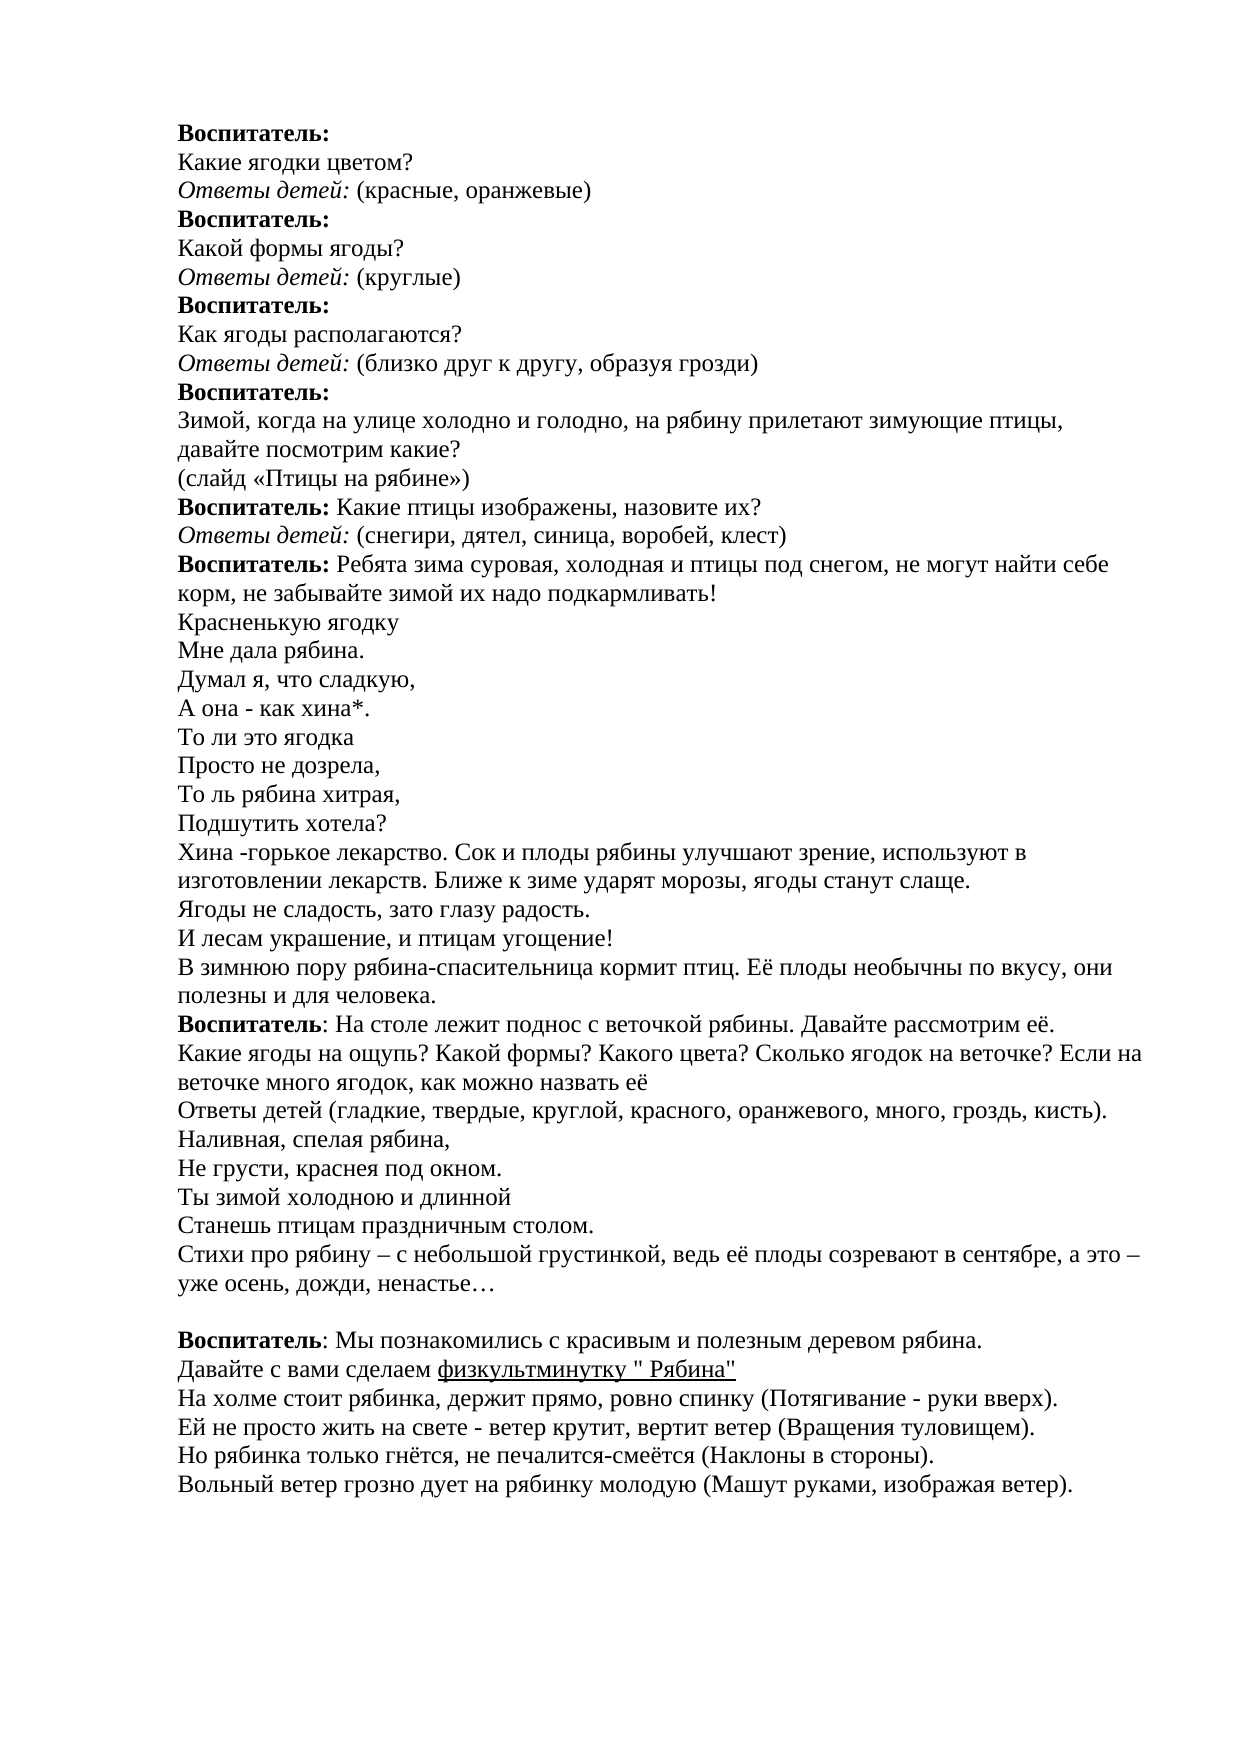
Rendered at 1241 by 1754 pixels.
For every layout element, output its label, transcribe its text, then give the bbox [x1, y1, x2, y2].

text Воспитатель: Какие птицы изображены, назовите их? [177, 492, 1152, 521]
text Воспитатель: Какой формы ягоды? [177, 204, 1152, 262]
text Подшутить хотела? [177, 808, 1152, 837]
text Думал я, что сладкую, [177, 664, 1152, 693]
text Не грусти, краснея под окном. [177, 1153, 1152, 1182]
text Воспитатель: Как ягоды располагаются? [177, 291, 1152, 348]
text Ответы детей: (снегири, дятел, синица, воробей, клест) [177, 521, 1152, 549]
text А она - как хина*. [177, 693, 1152, 722]
text Ты зимой холодною и длинной [177, 1182, 1152, 1211]
text Мне дала рябина. [177, 636, 1152, 664]
text Воспитатель: Зимой, когда на улице холодно и голодно, на рябину прилетают зимующие птицы, давайте посмотрим какие? [177, 377, 1152, 463]
text Станешь птицам праздничным столом. [177, 1211, 1152, 1239]
text Красненькую ягодку [177, 607, 1152, 636]
text Стихи про рябину – с небольшой грустинкой, ведь её плоды созревают в сентябре, а это – уже осень, дожди, ненастье… [177, 1239, 1152, 1297]
text Ответы детей: (круглые) [177, 262, 1152, 291]
text То ль рябина хитрая, [177, 779, 1152, 808]
text То ли это ягодка [177, 722, 1152, 751]
text Ответы детей: (красные, оранжевые) [177, 176, 1152, 204]
text (слайд «Птицы на рябине») [177, 463, 1152, 492]
text Хина -горькое лекарство. Сок и плоды рябины улучшают зрение, используют в изготовлении лекарств. Ближе к зиме ударят морозы, ягоды станут слаще. Ягоды не сладость, зато глазу радость. И лесам украшение, и птицам угощение! [591, 837, 1152, 952]
text Просто не дозрела, [177, 751, 1152, 779]
text Воспитатель: Мы познакомились с красивым и полезным деревом рябина. Давайте с вами сделаем физкультминутку " Рябина" На холме стоит рябинка, держит прямо, ровно спинку (Потягивание - руки вверх). Ей не просто жить на свете - ветер крутит, вертит ветер (Вращения туловищем). Но рябинка только гнётся, не печалится-смеётся (Наклоны в стороны). Вольный ветер грозно дует на рябинку молодую (Машут руками, изображая ветер). [177, 1326, 1152, 1555]
text Воспитатель: Ребята зима суровая, холодная и птицы под снегом, не могут найти себе корм, не забывайте зимой их надо подкармливать! [177, 549, 1152, 607]
text В зимнюю пору рябина-спасительница кормит птиц. Её плоды необычны по вкусу, они полезны и для человека. Воспитатель: На столе лежит поднос с веточкой рябины. Давайте рассмотрим её. Какие ягоды на ощупь? Какой формы? Какого цвета? Сколько ягодок на веточке? Если на веточке много ягодок, как можно назвать её Ответы детей (гладкие, твердые, круглой, красного, оранжевого, много, гроздь, кисть). Наливная, спелая рябина, [177, 952, 1152, 1153]
text Ответы детей: (близко друг к другу, образуя грозди) [177, 348, 1152, 377]
text Воспитатель: Какие ягодки цветом? [177, 118, 1152, 176]
